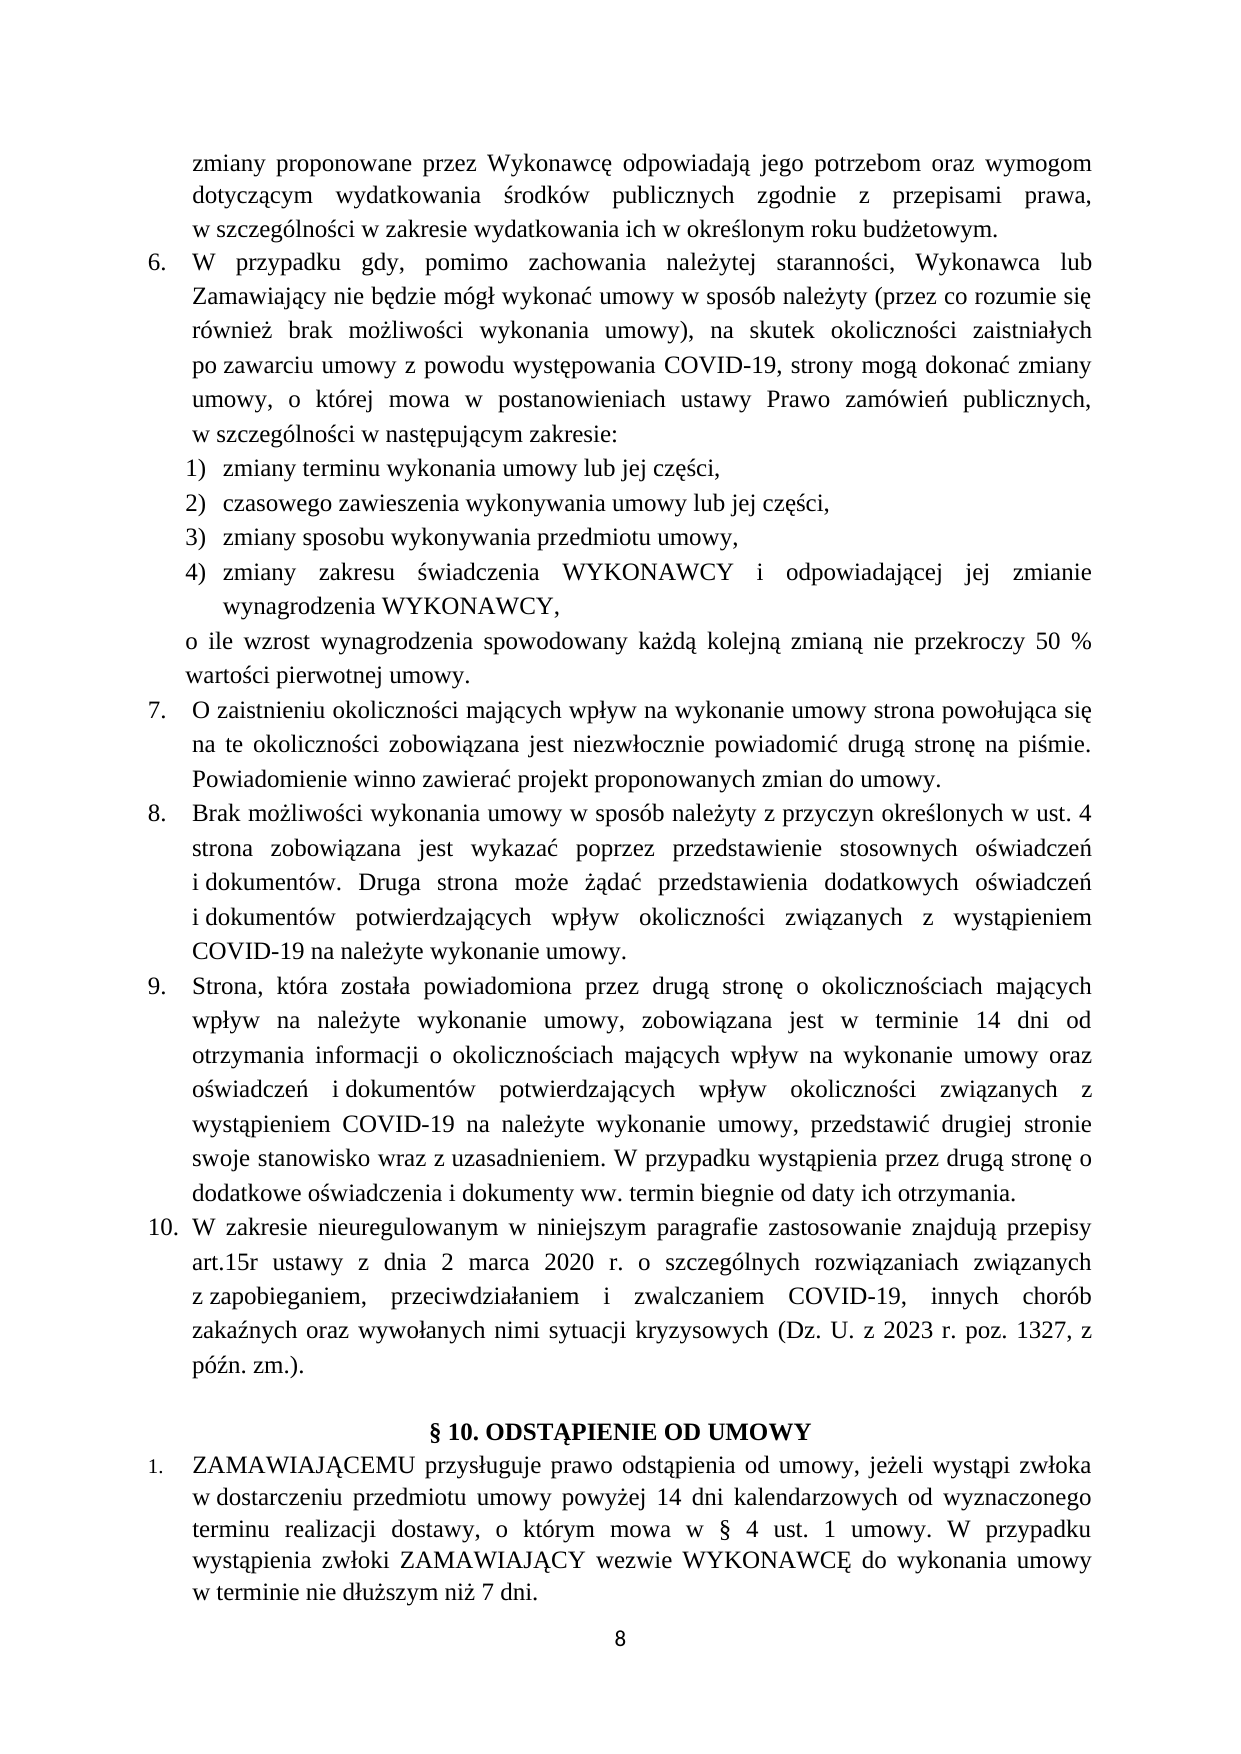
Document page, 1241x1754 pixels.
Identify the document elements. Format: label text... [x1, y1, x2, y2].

list zmiany sposobu wykonywania przedmiotu umowy, [185, 522, 1093, 551]
list O zaistnieniu okoliczności mających wpływ na wykonanie umowy strona powołująca się na te okoliczności zobowiązana jest niezwłocznie powiadomić drugą stronę na piśmie. Powiadomienie winno zawierać projekt proponowanych zmian do umowy. [148, 695, 1093, 793]
list Strona, która została powiadomiona przez drugą stronę o okolicznościach mających wpływ na należyte wykonanie umowy, zobowiązana jest w terminie 14 dni od otrzymania informacji o okolicznościach mających wpływ na wykonanie umowy oraz oświadczeń i dokumentów potwierdzających wpływ okoliczności związanych z wystąpieniem COVID-19 na należyte wykonanie umowy, przedstawić drugiej stronie swoje stanowisko wraz z uzasadnieniem. W przypadku wystąpienia przez drugą stronę o dodatkowe oświadczenia i dokumenty ww. termin biegnie od daty ich otrzymania. [148, 971, 1093, 1206]
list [148, 148, 1093, 242]
list czasowego zawieszenia wykonywania umowy lub jej części, [185, 488, 1093, 517]
list zmiany zakresu świadczenia WYKONAWCY i odpowiadającej jej zmianie wynagrodzenia WYKONAWCY, [185, 557, 1093, 620]
text o ile wzrost wynagrodzenia spowodowany każdą kolejną zmianą nie przekroczy 50 % wartości pierwotnej umowy. [185, 626, 1093, 689]
list W przypadku gdy, pomimo zachowania należytej staranności, Wykonawca lub Zamawiający nie będzie mógł wykonać umowy w sposób należyty (przez co rozumie się również brak możliwości wykonania umowy), na skutek okoliczności zaistniałych po zawarciu umowy z powodu występowania COVID-19, strony mogą dokonać zmiany umowy, o której mowa w postanowieniach ustawy Prawo zamówień publicznych, w szczególności w następującym zakresie: [148, 247, 1093, 448]
list ZAMAWIAJĄCEMU przysługuje prawo odstąpienia od umowy, jeżeli wystąpi zwłoka w dostarczeniu przedmiotu umowy powyżej 14 dni kalendarzowych od wyznaczonego terminu realizacji dostawy, o którym mowa w § 4 ust. 1 umowy. W przypadku wystąpienia zwłoki ZAMAWIAJĄCY wezwie WYKONAWCĘ do wykonania umowy w terminie nie dłuższym niż 7 dni. [148, 1451, 1093, 1606]
list zmiany terminu wykonania umowy lub jej części, [185, 453, 1093, 482]
list W zakresie nieuregulowanym w niniejszym paragrafie zastosowanie znajdują przepisy art.15r ustawy z dnia 2 marca 2020 r. o szczególnych rozwiązaniach związanych z zapobieganiem, przeciwdziałaniem i zwalczaniem COVID-19, innych chorób zakaźnych oraz wywołanych nimi sytuacji kryzysowych (Dz. U. z 2023 r. poz. 1327, z późn. zm.). [148, 1212, 1093, 1379]
text § 10. ODSTĄPIENIE OD UMOWY [148, 1417, 1093, 1446]
list Brak możliwości wykonania umowy w sposób należyty z przyczyn określonych w ust. 4 strona zobowiązana jest wykazać poprzez przedstawienie stosownych oświadczeń i dokumentów. Druga strona może żądać przedstawienia dodatkowych oświadczeń i dokumentów potwierdzających wpływ okoliczności związanych z wystąpieniem COVID-19 na należyte wykonanie umowy. [148, 798, 1093, 965]
